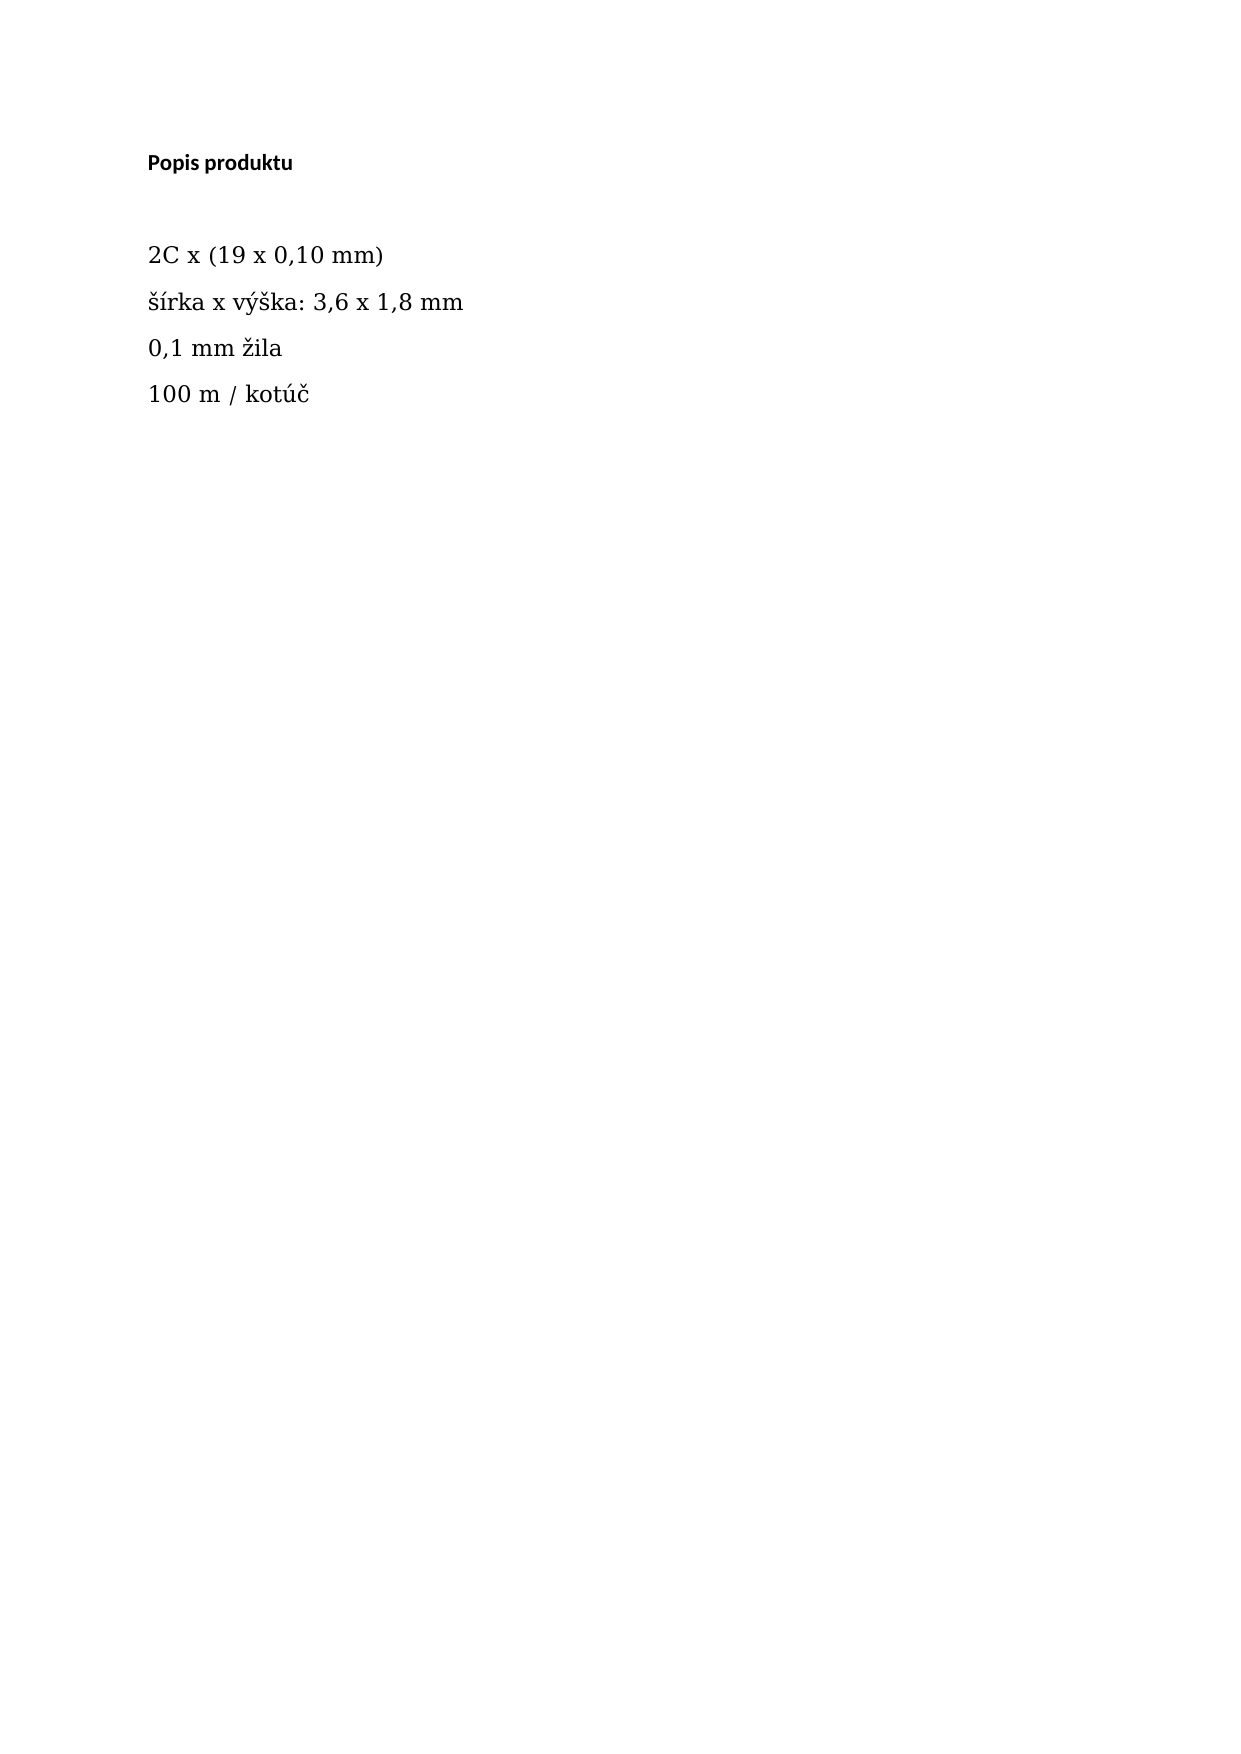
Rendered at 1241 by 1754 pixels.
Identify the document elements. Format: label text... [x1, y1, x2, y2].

text šírka x výška: 3,6 x 1,8 mm [148, 287, 1093, 315]
text Popis produktu [148, 148, 1093, 176]
text 0,1 mm žila [148, 333, 1093, 361]
text 2C x (19 x 0,10 mm) [148, 241, 1093, 268]
text 100 m / kotúč [148, 380, 1093, 407]
